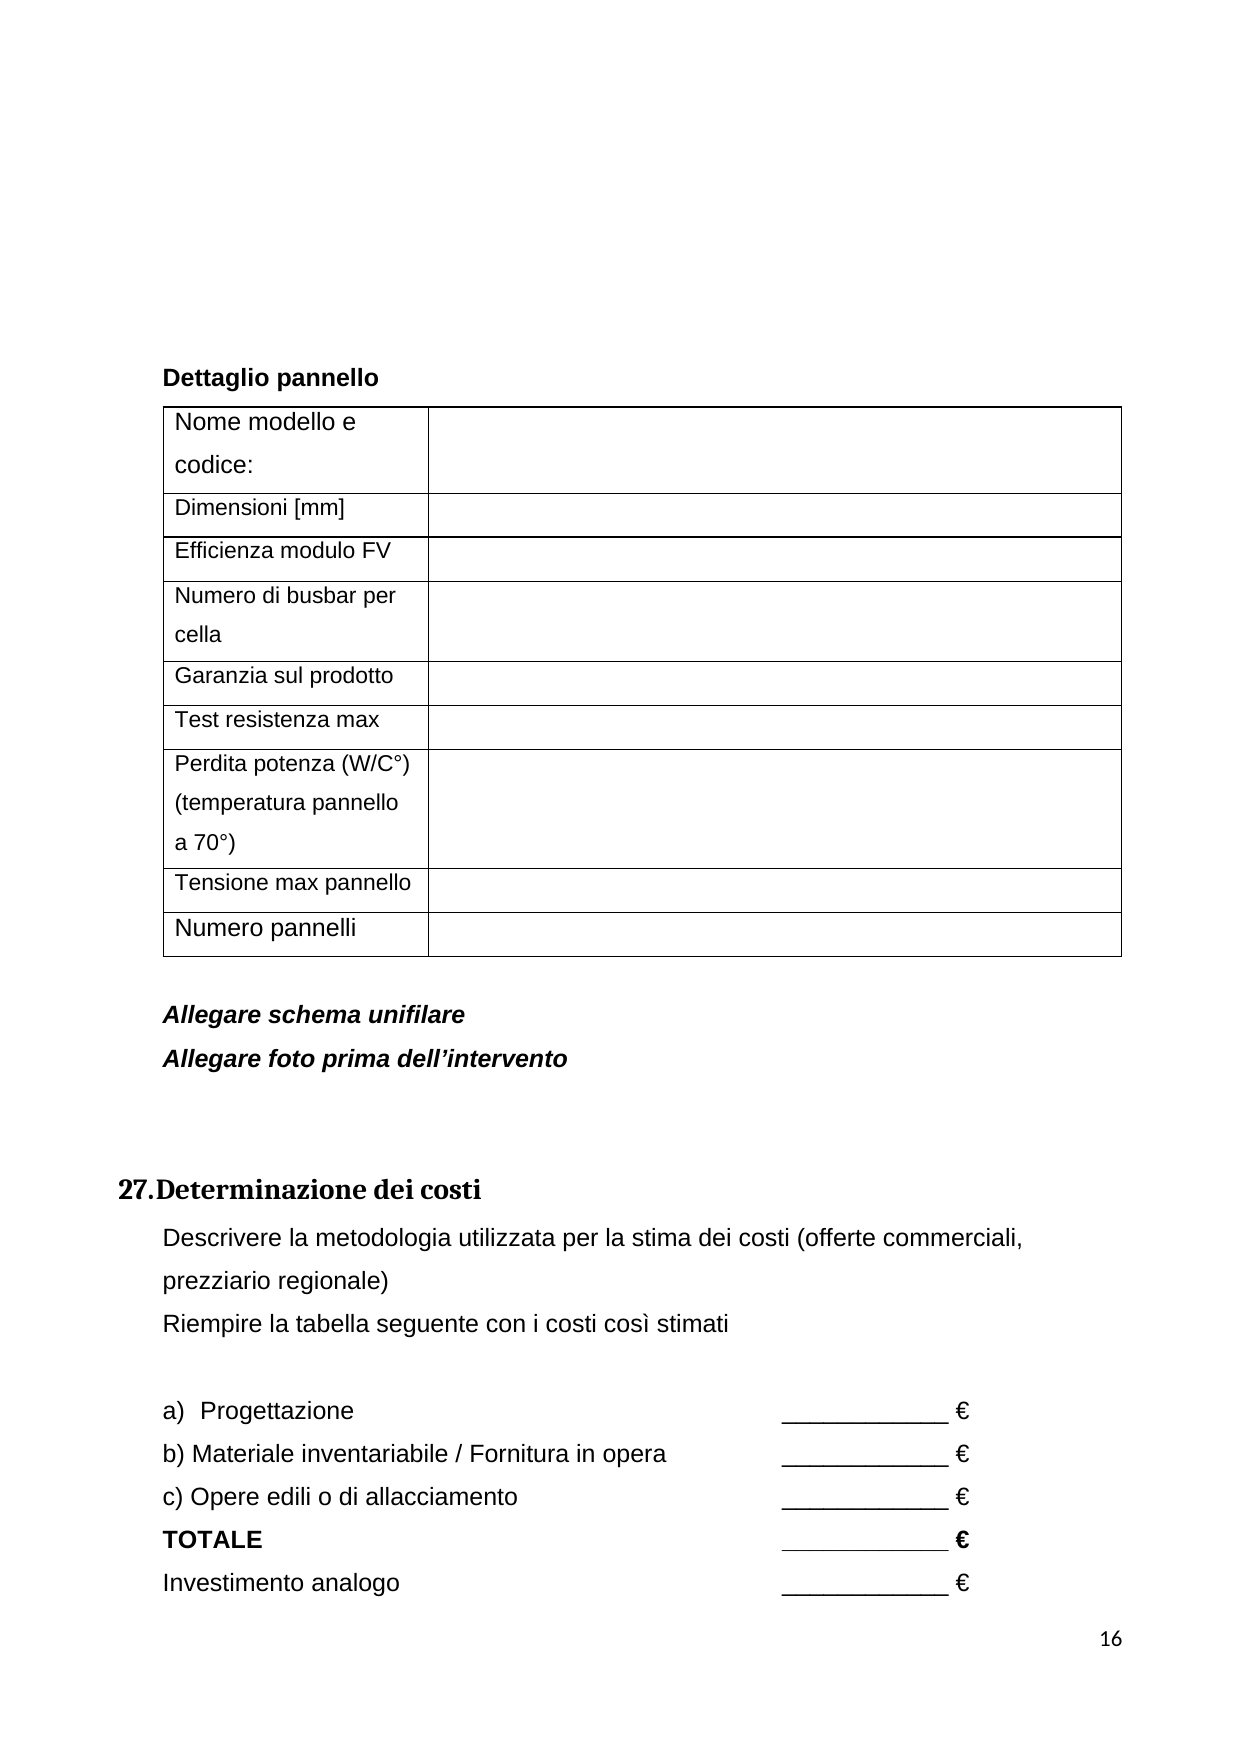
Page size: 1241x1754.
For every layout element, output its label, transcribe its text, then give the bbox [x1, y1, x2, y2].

table_cell Numero di busbar per cella [164, 582, 428, 661]
table_cell Test resistenza max [164, 706, 428, 749]
table_cell [429, 662, 1121, 704]
table_cell Perdita potenza (W/C°) (temperatura pannello a 70°) [164, 750, 428, 868]
text Allegare foto prima dell’intervento [162, 1043, 1122, 1072]
text Investimento analogo ____________ € [118, 1568, 1122, 1597]
text Riempire la tabella seguente con i costi così stimati [162, 1309, 1122, 1338]
table_cell Efficienza modulo FV [164, 538, 428, 581]
text Descrivere la metodologia utilizzata per la stima dei costi (offerte commerciali, prezziario regionale) [162, 1223, 1122, 1295]
table_header Nome modello e codice: [164, 408, 428, 492]
table_cell [429, 869, 1121, 912]
text c) Opere edili o di allacciamento ____________ € [118, 1482, 1122, 1511]
table_cell Tensione max pannello [164, 869, 428, 912]
table_cell [429, 494, 1121, 536]
text b) Materiale inventariabile / Fornitura in opera ____________ € [118, 1439, 1122, 1468]
table_cell Dimensioni [mm] [164, 494, 428, 536]
table_cell [429, 582, 1121, 661]
table_cell [429, 538, 1121, 581]
text Allegare schema unifilare [162, 1000, 1122, 1029]
text TOTALE ____________ € [118, 1525, 1122, 1554]
subtitle Determinazione dei costi [118, 1173, 1122, 1206]
table_header [429, 408, 1121, 492]
table_cell [429, 706, 1121, 749]
table_cell Numero pannelli [164, 913, 428, 956]
table_cell [429, 913, 1121, 956]
text Dettaglio pannello [162, 363, 1122, 392]
table_cell Garanzia sul prodotto [164, 662, 428, 704]
table_cell [429, 750, 1121, 868]
list Progettazione ____________ € [162, 1396, 1122, 1424]
